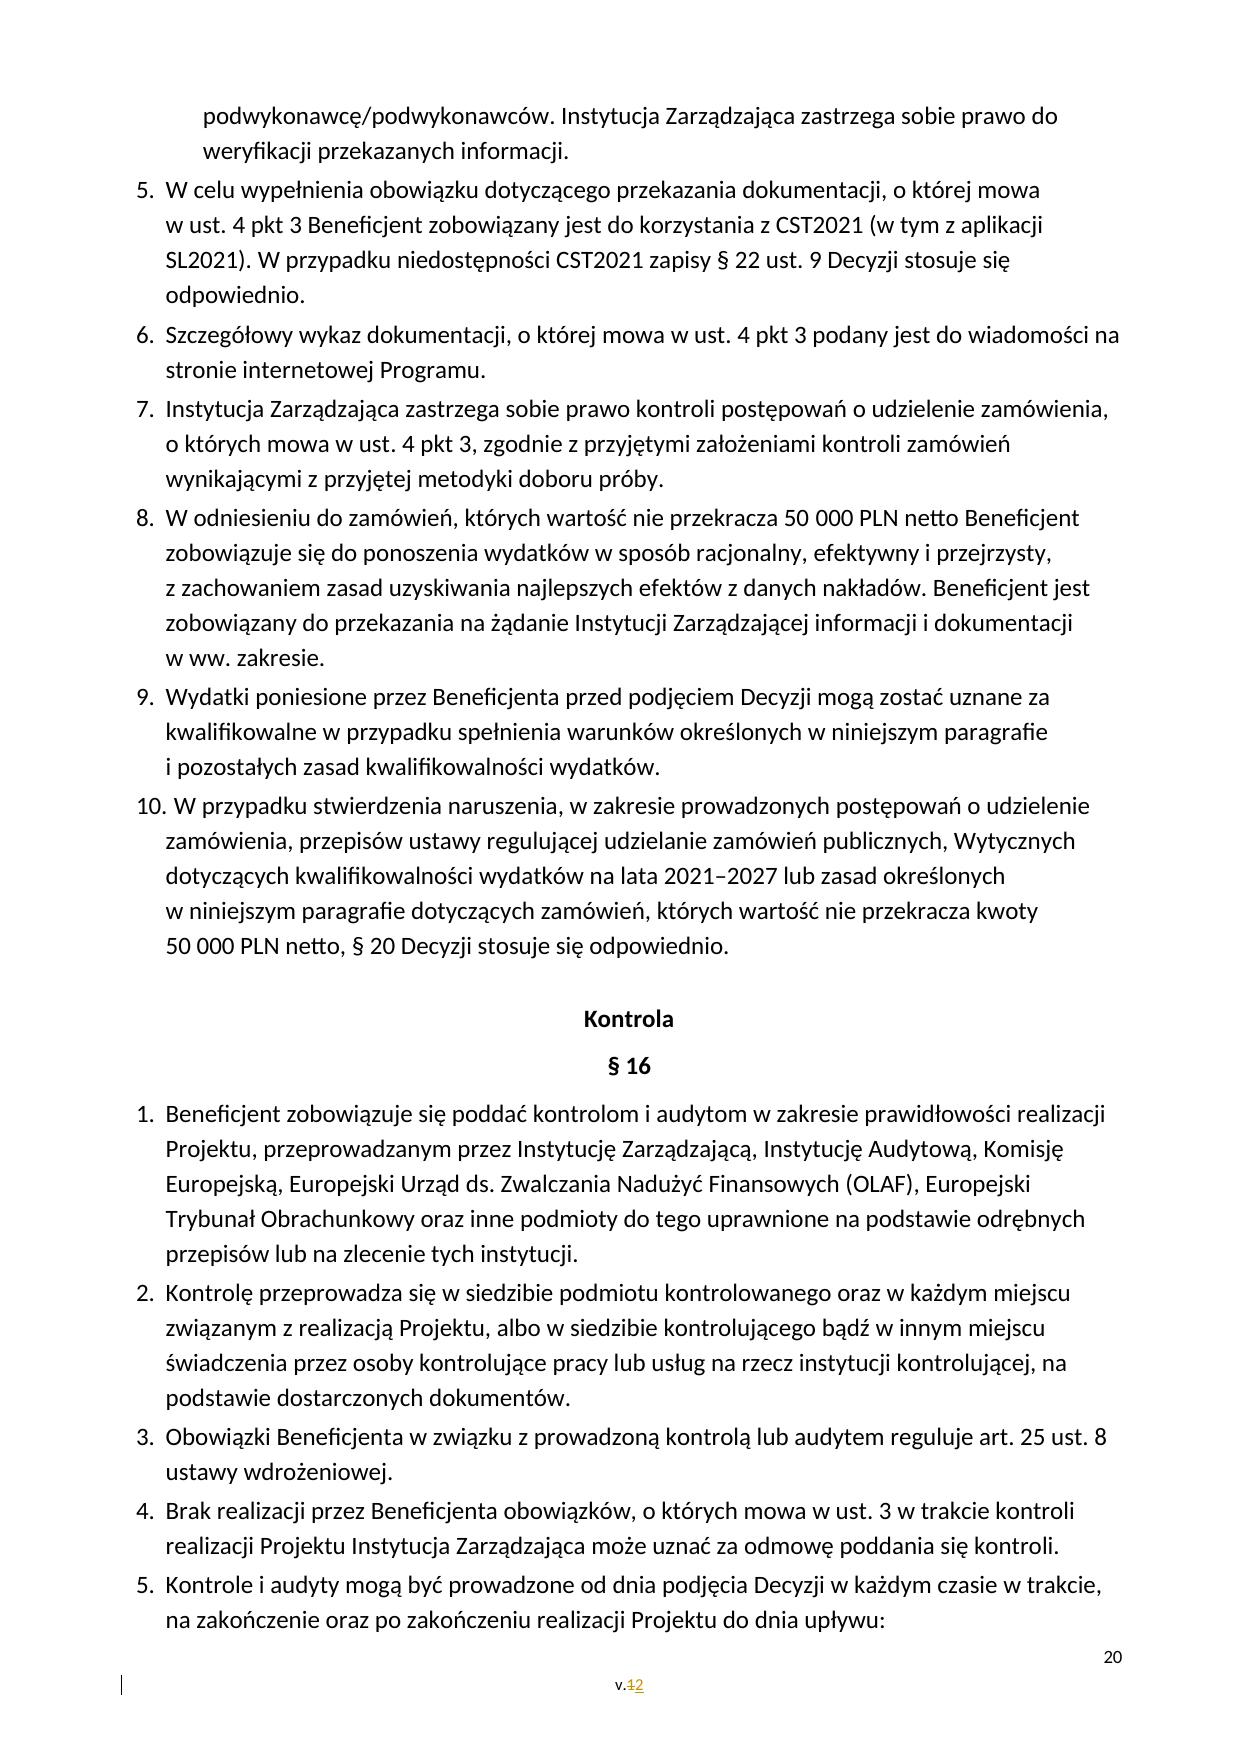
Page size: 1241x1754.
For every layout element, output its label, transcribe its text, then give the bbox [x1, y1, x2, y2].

list Brak realizacji przez Beneficjenta obowiązków, o których mowa w ust. 3 w trakcie kontroli realizacji Projektu Instytucja Zarządzająca może uznać za odmowę poddania się kontroli. [136, 1495, 1122, 1561]
list Instytucja Zarządzająca zastrzega sobie prawo kontroli postępowań o udzielenie zamówienia, o których mowa w ust. 4 pkt 3, zgodnie z przyjętymi założeniami kontroli zamówień wynikającymi z przyjętej metodyki doboru próby. [136, 393, 1122, 493]
list Beneficjent zobowiązuje się poddać kontrolom i audytom w zakresie prawidłowości realizacji Projektu, przeprowadzanym przez Instytucję Zarządzającą, Instytucję Audytową, Komisję Europejską, Europejski Urząd ds. Zwalczania Nadużyć Finansowych (OLAF), Europejski Trybunał Obrachunkowy oraz inne podmioty do tego uprawnione na podstawie odrębnych przepisów lub na zlecenie tych instytucji. [136, 1098, 1122, 1268]
subtitle Kontrola [136, 1003, 1122, 1033]
subtitle § 16 [136, 1050, 1122, 1081]
list Wydatki poniesione przez Beneficjenta przed podjęciem Decyzji mogą zostać uznane za kwalifikowalne w przypadku spełnienia warunków określonych w niniejszym paragrafie i pozostałych zasad kwalifikowalności wydatków. [136, 681, 1122, 782]
list Kontrole i audyty mogą być prowadzone od dnia podjęcia Decyzji w każdym czasie w trakcie, na zakończenie oraz po zakończeniu realizacji Projektu do dnia upływu: [136, 1569, 1122, 1635]
list W przypadku stwierdzenia naruszenia, w zakresie prowadzonych postępowań o udzielenie zamówienia, przepisów ustawy regulującej udzielanie zamówień publicznych, Wytycznych dotyczących kwalifikowalności wydatków na lata 2021–2027 lub zasad określonych w niniejszym paragrafie dotyczących zamówień, których wartość nie przekracza kwoty 50 000 PLN netto, § 20 Decyzji stosuje się odpowiednio. [136, 790, 1122, 961]
list Obowiązki Beneficjenta w związku z prowadzoną kontrolą lub audytem reguluje art. 25 ust. 8 ustawy wdrożeniowej. [136, 1421, 1122, 1487]
list W odniesieniu do zamówień, których wartość nie przekracza 50 000 PLN netto Beneficjent zobowiązuje się do ponoszenia wydatków w sposób racjonalny, efektywny i przejrzysty, z zachowaniem zasad uzyskiwania najlepszych efektów z danych nakładów. Beneficjent jest zobowiązany do przekazania na żądanie Instytucji Zarządzającej informacji i dokumentacji w ww. zakresie. [136, 502, 1122, 673]
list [165, 100, 1122, 166]
list Szczegółowy wykaz dokumentacji, o której mowa w ust. 4 pkt 3 podany jest do wiadomości na stronie internetowej Programu. [136, 319, 1122, 384]
list Kontrolę przeprowadza się w siedzibie podmiotu kontrolowanego oraz w każdym miejscu związanym z realizacją Projektu, albo w siedzibie kontrolującego bądź w innym miejscu świadczenia przez osoby kontrolujące pracy lub usług na rzecz instytucji kontrolującej, na podstawie dostarczonych dokumentów. [136, 1277, 1122, 1413]
list W celu wypełnienia obowiązku dotyczącego przekazania dokumentacji, o której mowa w ust. 4 pkt 3 Beneficjent zobowiązany jest do korzystania z CST2021 (w tym z aplikacji SL2021). W przypadku niedostępności CST2021 zapisy § 22 ust. 9 Decyzji stosuje się odpowiednio. [136, 174, 1122, 310]
